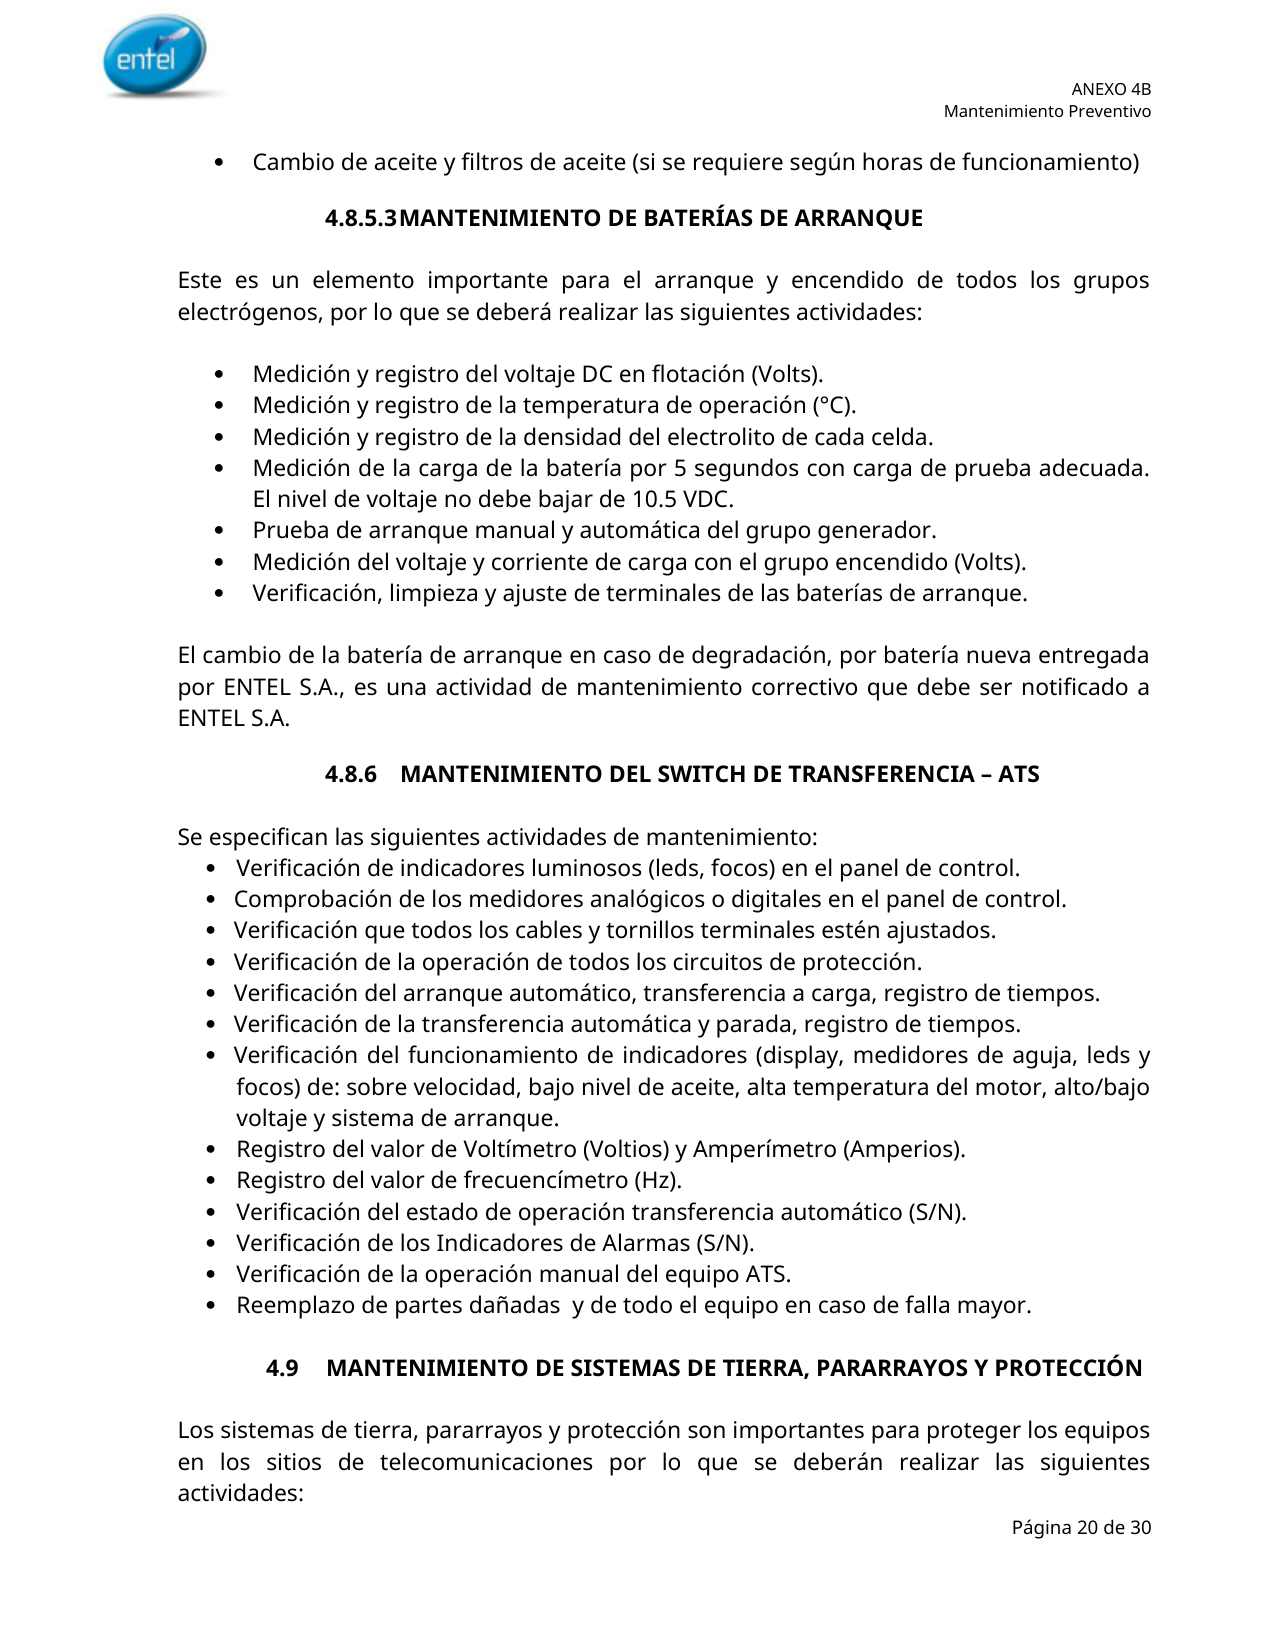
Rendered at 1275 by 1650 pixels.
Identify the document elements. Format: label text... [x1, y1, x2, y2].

text Los sistemas de tierra, pararrayos y protección son importantes para proteger los equipos en los sitios de telecomunicaciones por lo que se deberán realizar las siguientes actividades: [177, 1414, 1152, 1508]
subtitle mANTENIMIENTO DE SISTEMAS DE TIERRA, PARARRAYOS Y PROTECCIÓN [266, 1352, 1152, 1383]
list Comprobación de los medidores analógicos o digitales en el panel de control. [207, 883, 1152, 914]
list Cambio de aceite y filtros de aceite (si se requiere según horas de funcionamiento) [215, 145, 1152, 177]
list Verificación que todos los cables y tornillos terminales estén ajustados. [207, 914, 1152, 945]
list Verificación del arranque automático, transferencia a carga, registro de tiempos. [207, 977, 1152, 1008]
list Verificación de indicadores luminosos (leds, focos) en el panel de control. [207, 852, 1152, 883]
text Este es un elemento importante para el arranque y encendido de todos los grupos electrógenos, por lo que se deberá realizar las siguientes actividades: [177, 264, 1152, 327]
list Registro del valor de Voltímetro (Voltios) y Amperímetro (Amperios). [207, 1133, 1152, 1164]
list Reemplazo de partes dañadas y de todo el equipo en caso de falla mayor. [207, 1289, 1152, 1320]
subtitle Mantenimiento de Baterías de Arranque [267, 202, 1152, 233]
list Verificación del funcionamiento de indicadores (display, medidores de aguja, leds y focos) de: sobre velocidad, bajo nivel de aceite, alta temperatura del motor, alto/bajo voltaje y sistema de arranque. [207, 1039, 1152, 1133]
list Verificación del estado de operación transferencia automático (S/N). [207, 1195, 1152, 1227]
list Medición de la carga de la batería por 5 segundos con carga de prueba adecuada. El nivel de voltaje no debe bajar de 10.5 VDC. [215, 452, 1152, 514]
list Medición y registro del voltaje DC en flotación (Volts). [215, 358, 1152, 389]
list Medición del voltaje y corriente de carga con el grupo encendido (Volts). [215, 545, 1152, 577]
subtitle MANTENIMIENTO DEL SWITCH DE TRANSFERENCIA – ATS [325, 758, 1152, 789]
list Medición y registro de la densidad del electrolito de cada celda. [215, 420, 1152, 452]
list Medición y registro de la temperatura de operación (°C). [215, 389, 1152, 420]
list Registro del valor de frecuencímetro (Hz). [207, 1164, 1152, 1195]
list Verificación de la operación de todos los circuitos de protección. [207, 945, 1152, 977]
list Verificación, limpieza y ajuste de terminales de las baterías de arranque. [215, 577, 1152, 608]
list Verificación de la operación manual del equipo ATS. [207, 1258, 1152, 1289]
picture [87, 7, 230, 105]
list Verificación de los Indicadores de Alarmas (S/N). [207, 1227, 1152, 1258]
text El cambio de la batería de arranque en caso de degradación, por batería nueva entregada por ENTEL S.A., es una actividad de mantenimiento correctivo que debe ser notificado a ENTEL S.A. [177, 639, 1152, 733]
list Prueba de arranque manual y automática del grupo generador. [215, 514, 1152, 545]
text Se especifican las siguientes actividades de mantenimiento: [177, 820, 1152, 852]
list Verificación de la transferencia automática y parada, registro de tiempos. [207, 1008, 1152, 1039]
